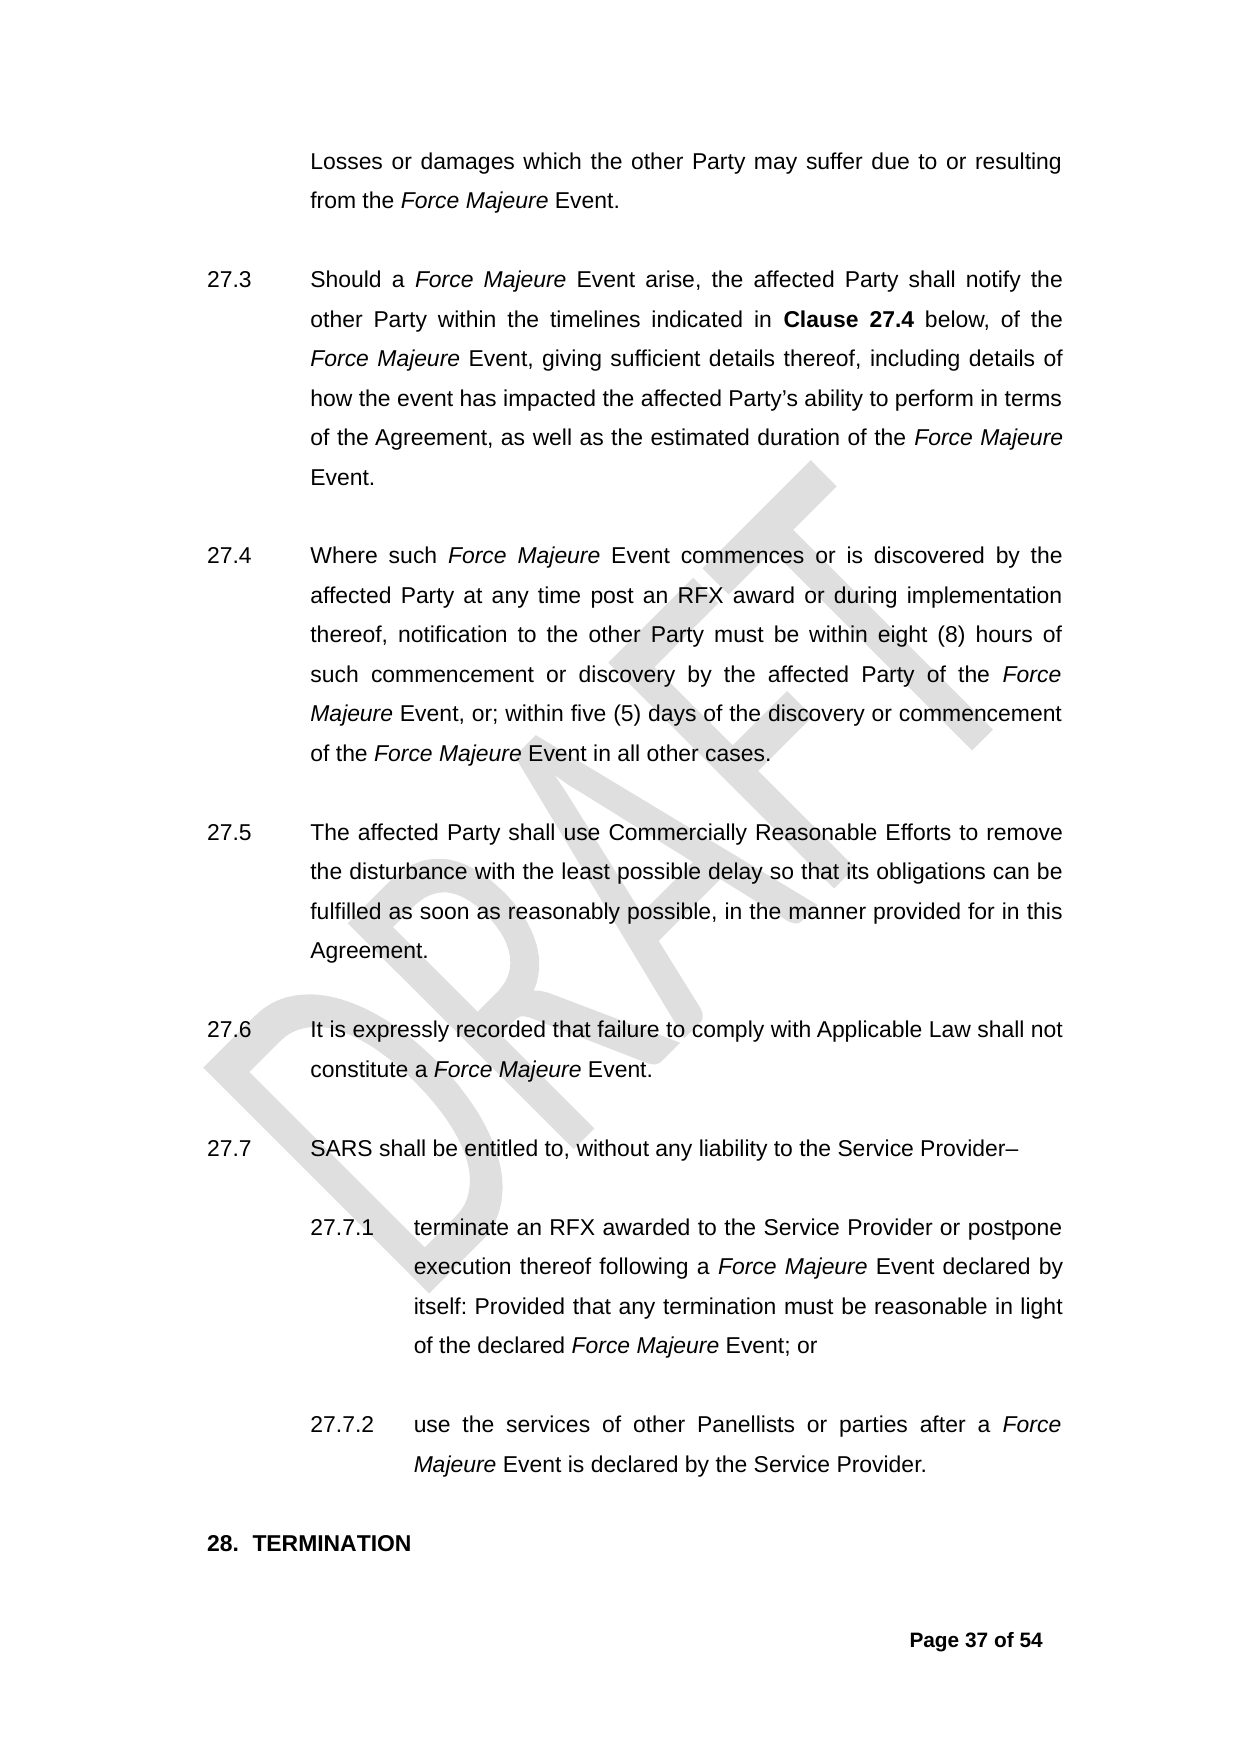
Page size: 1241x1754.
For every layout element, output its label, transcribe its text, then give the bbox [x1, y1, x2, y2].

list It is expressly recorded that failure to comply with Applicable Law shall not constitute a Force Majeure Event. [207, 1016, 1063, 1082]
list SARS shall be entitled to, without any liability to the Service Provider– [207, 1135, 1063, 1161]
list The affected Party shall use Commercially Reasonable Efforts to remove the disturbance with the least possible delay so that its obligations can be fulfilled as soon as reasonably possible, in the manner provided for in this Agreement. [207, 819, 1063, 964]
list Where such Force Majeure Event commences or is discovered by the affected Party at any time post an RFX award or during implementation thereof, notification to the other Party must be within eight (8) hours of such commencement or discovery by the affected Party of the Force Majeure Event, or; within five (5) days of the discovery or commencement of the Force Majeure Event in all other cases. [207, 542, 1063, 766]
list Should a Force Majeure Event arise, the affected Party shall notify the other Party within the timelines indicated in Clause 27.4 below, of the Force Majeure Event, giving sufficient details thereof, including details of how the event has impacted the affected Party’s ability to perform in terms of the Agreement, as well as the estimated duration of the Force Majeure Event. [207, 266, 1063, 490]
list TERMINATION [207, 1529, 1063, 1556]
list use the services of other Panellists or parties after a Force Majeure Event is declared by the Service Provider. [310, 1411, 1063, 1477]
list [207, 148, 1063, 213]
list terminate an RFX awarded to the Service Provider or postpone execution thereof following a Force Majeure Event declared by itself: Provided that any termination must be reasonable in light of the declared Force Majeure Event; or [310, 1214, 1063, 1358]
